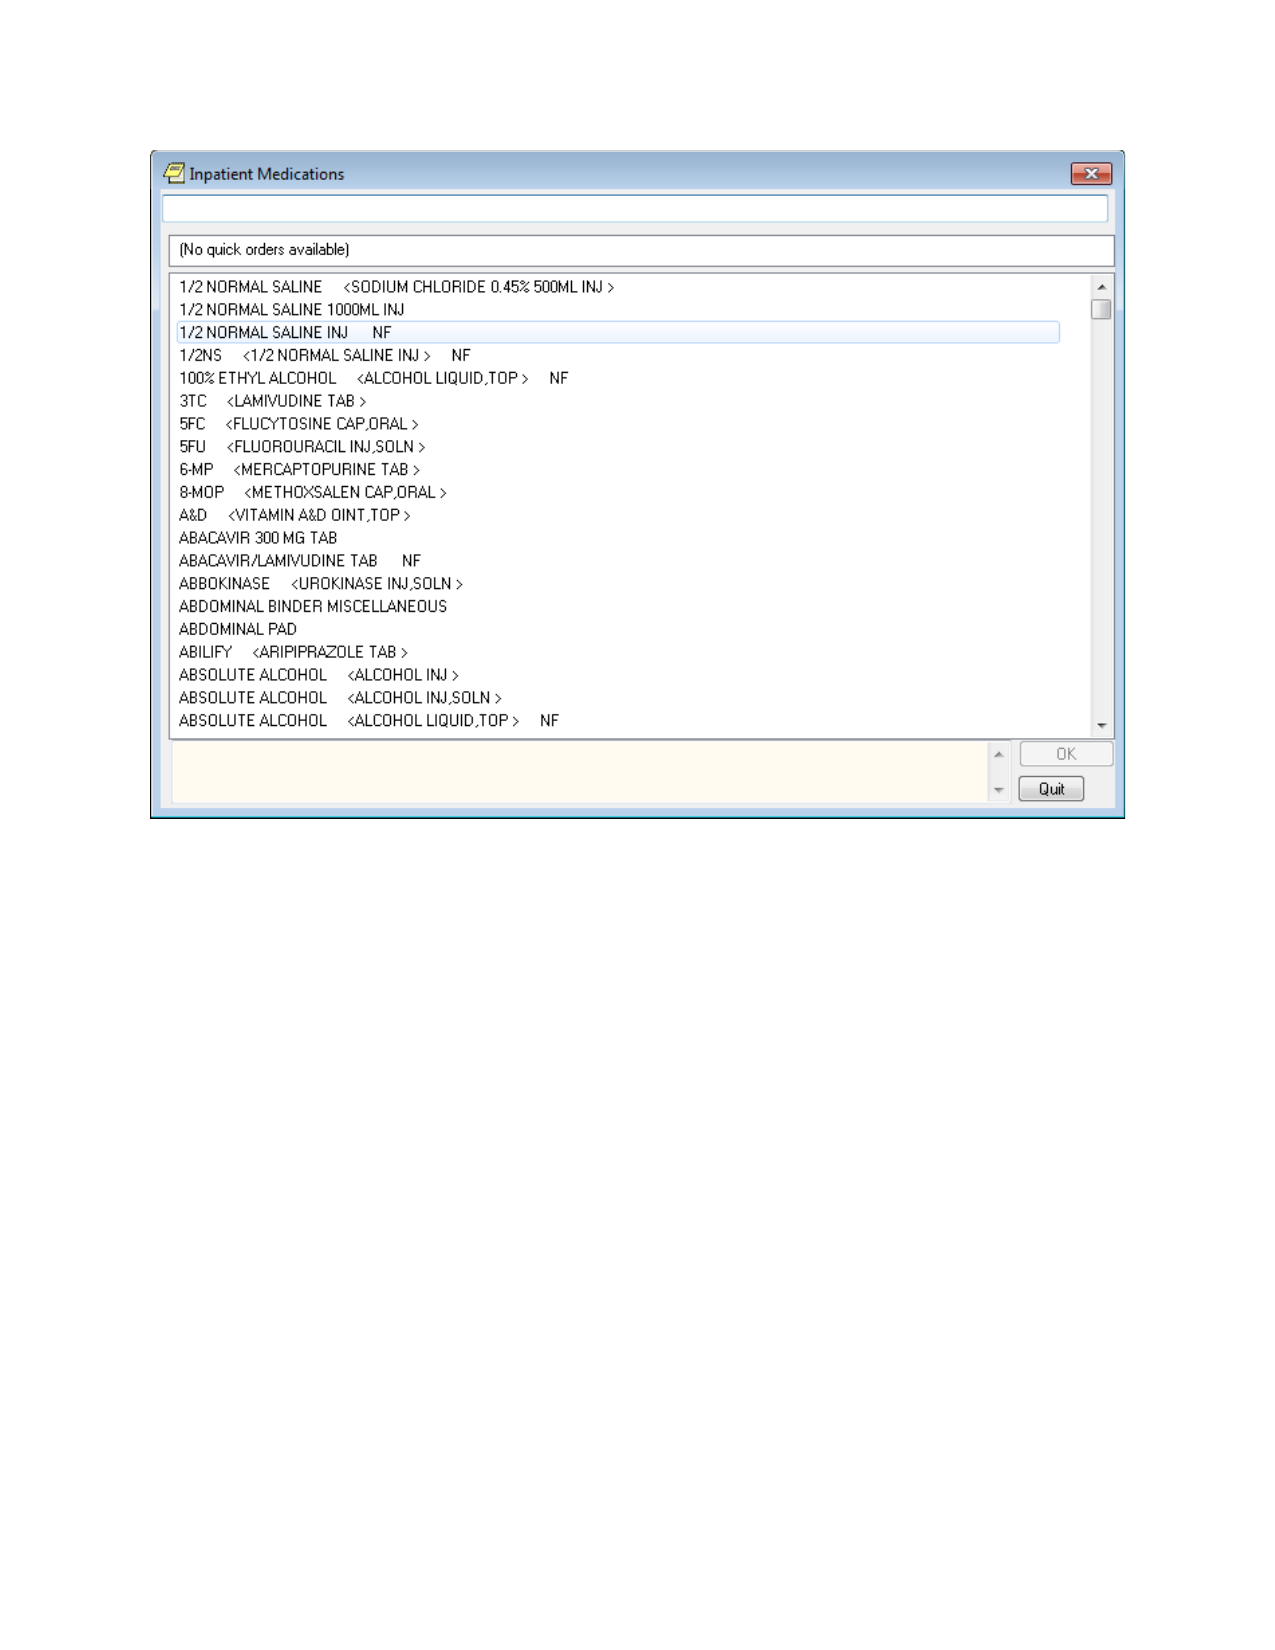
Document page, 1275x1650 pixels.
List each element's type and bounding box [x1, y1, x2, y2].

picture [150, 150, 1125, 819]
